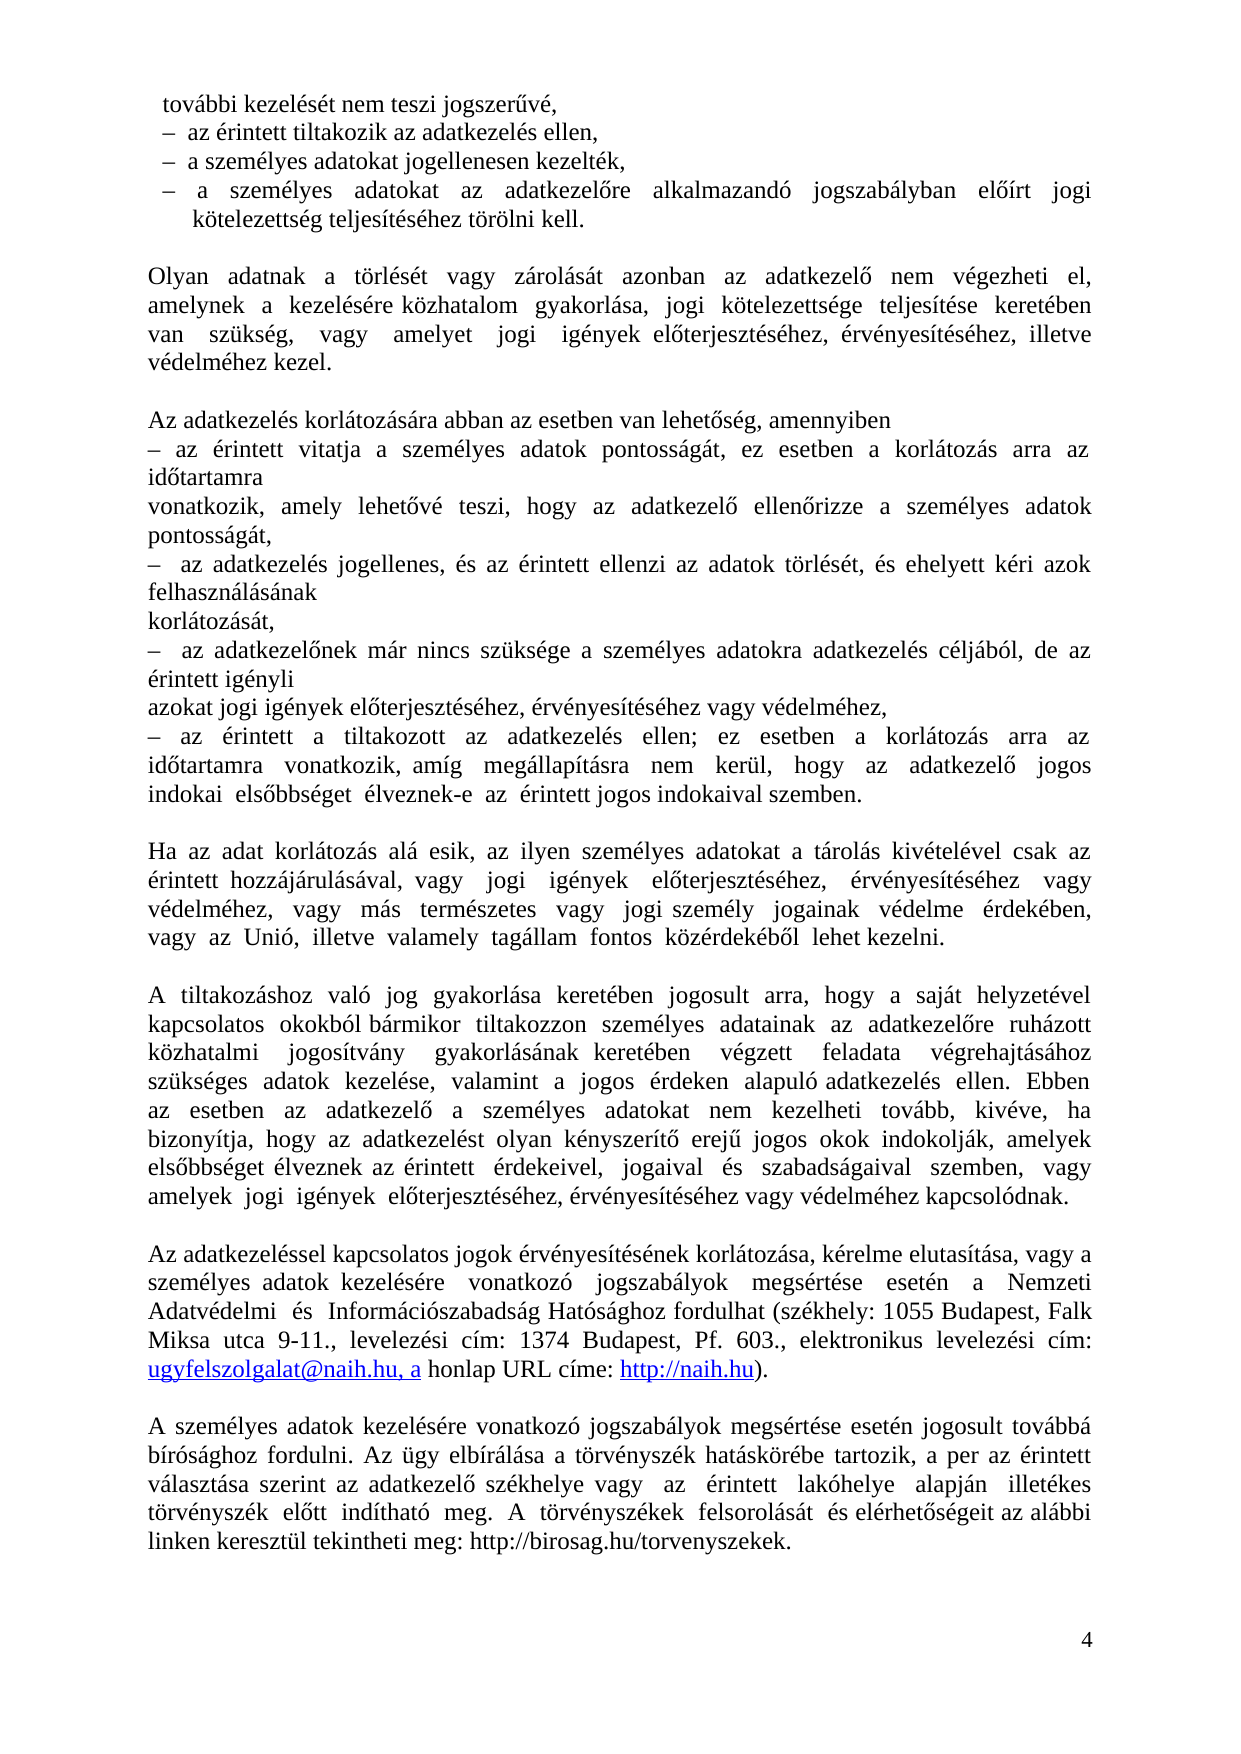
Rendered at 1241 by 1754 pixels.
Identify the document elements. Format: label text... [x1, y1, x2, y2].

text azokat jogi igények előterjesztéséhez, érvényesítéséhez vagy védelméhez, [148, 692, 1092, 721]
text vonatkozik, amely lehetővé teszi, hogy az adatkezelő ellenőrizze a személyes adatok pontosságát, [148, 491, 1092, 549]
text korlátozását, [148, 606, 1092, 635]
text Olyan adatnak a törlését vagy zárolását azonban az adatkezelő nem végezheti el, amelynek a kezelésére közhatalom gyakorlása, jogi kötelezettsége teljesítése keretében van szükség, vagy amelyet jogi igények előterjesztéséhez, érvényesítéséhez, illetve védelméhez kezel. [148, 261, 1092, 376]
text – az adatkezelés jogellenes, és az érintett ellenzi az adatok törlését, és ehelyett kéri azok felhasználásának [148, 549, 1092, 606]
text Az adatkezeléssel kapcsolatos jogok érvényesítésének korlátozása, kérelme elutasítása, vagy a személyes adatok kezelésére vonatkozó jogszabályok megsértése esetén a Nemzeti Adatvédelmi és Információszabadság Hatósághoz fordulhat (székhely: 1055 Budapest, Falk Miksa utca 9-11., levelezési cím: 1374 Budapest, Pf. 603., elektronikus levelezési cím: ugyfelszolgalat@naih.hu, a honlap URL címe: http://naih.hu). [148, 1239, 1092, 1382]
text – az érintett tiltakozik az adatkezelés ellen, [162, 117, 1092, 146]
text – az érintett a tiltakozott az adatkezelés ellen; ez esetben a korlátozás arra az időtartamra vonatkozik, amíg megállapításra nem kerül, hogy az adatkezelő jogos indokai elsőbbséget élveznek-e az érintett jogos indokaival szemben. [148, 721, 1092, 807]
text A tiltakozáshoz való jog gyakorlása keretében jogosult arra, hogy a saját helyzetével kapcsolatos okokból bármikor tiltakozzon személyes adatainak az adatkezelőre ruházott közhatalmi jogosítvány gyakorlásának keretében végzett feladata végrehajtásához szükséges adatok kezelése, valamint a jogos érdeken alapuló adatkezelés ellen. Ebben az esetben az adatkezelő a személyes adatokat nem kezelheti tovább, kivéve, ha bizonyítja, hogy az adatkezelést olyan kényszerítő erejű jogos okok indokolják, amelyek elsőbbséget élveznek az érintett érdekeivel, jogaival és szabadságaival szemben, vagy amelyek jogi igények előterjesztéséhez, érvényesítéséhez vagy védelméhez kapcsolódnak. [148, 980, 1092, 1210]
text – a személyes adatokat az adatkezelőre alkalmazandó jogszabályban előírt jogi kötelezettség teljesítéséhez törölni kell. [162, 175, 1092, 232]
text – az érintett vitatja a személyes adatok pontosságát, ez esetben a korlátozás arra az időtartamra [148, 434, 1092, 491]
text A személyes adatok kezelésére vonatkozó jogszabályok megsértése esetén jogosult továbbá bírósághoz fordulni. Az ügy elbírálása a törvényszék hatáskörébe tartozik, a per az érintett választása szerint az adatkezelő székhelye vagy az érintett lakóhelye alapján illetékes törvényszék előtt indítható meg. A törvényszékek felsorolását és elérhetőségeit az alábbi linken keresztül tekintheti meg: http://birosag.hu/torvenyszekek. [148, 1411, 1092, 1555]
text Az adatkezelés korlátozására abban az esetben van lehetőség, amennyiben [148, 405, 1092, 434]
text Ha az adat korlátozás alá esik, az ilyen személyes adatokat a tárolás kivételével csak az érintett hozzájárulásával, vagy jogi igények előterjesztéséhez, érvényesítéséhez vagy védelméhez, vagy más természetes vagy jogi személy jogainak védelme érdekében, vagy az Unió, illetve valamely tagállam fontos közérdekéből lehet kezelni. [148, 836, 1092, 951]
text – az adatkezelőnek már nincs szüksége a személyes adatokra adatkezelés céljából, de az érintett igényli [148, 635, 1092, 692]
text további kezelését nem teszi jogszerűvé, [162, 89, 1092, 117]
text – a személyes adatokat jogellenesen kezelték, [162, 146, 1092, 175]
